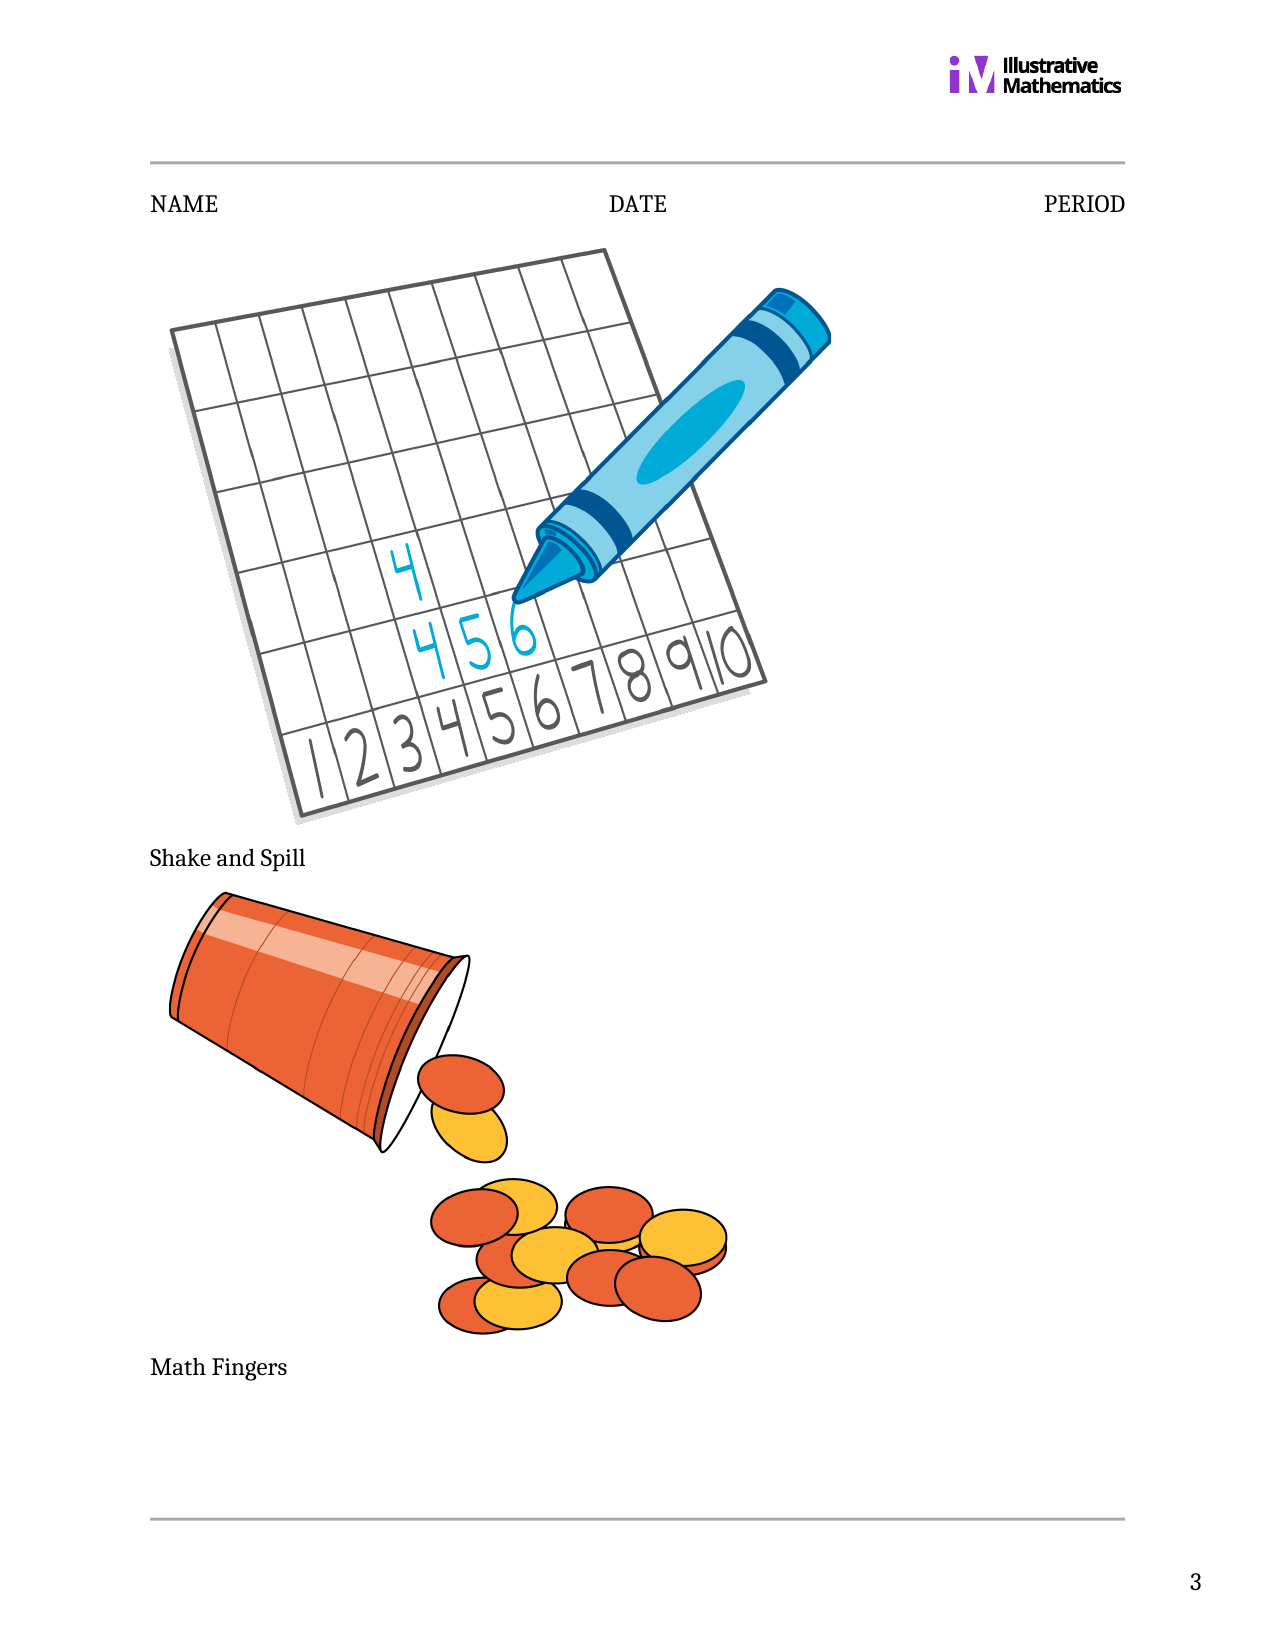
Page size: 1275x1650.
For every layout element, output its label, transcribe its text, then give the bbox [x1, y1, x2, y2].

text Shake and Spill [150, 844, 1125, 872]
text Math Fingers [150, 1353, 1125, 1382]
picture [168, 891, 728, 1335]
picture [949, 55, 1121, 93]
picture [168, 247, 832, 825]
